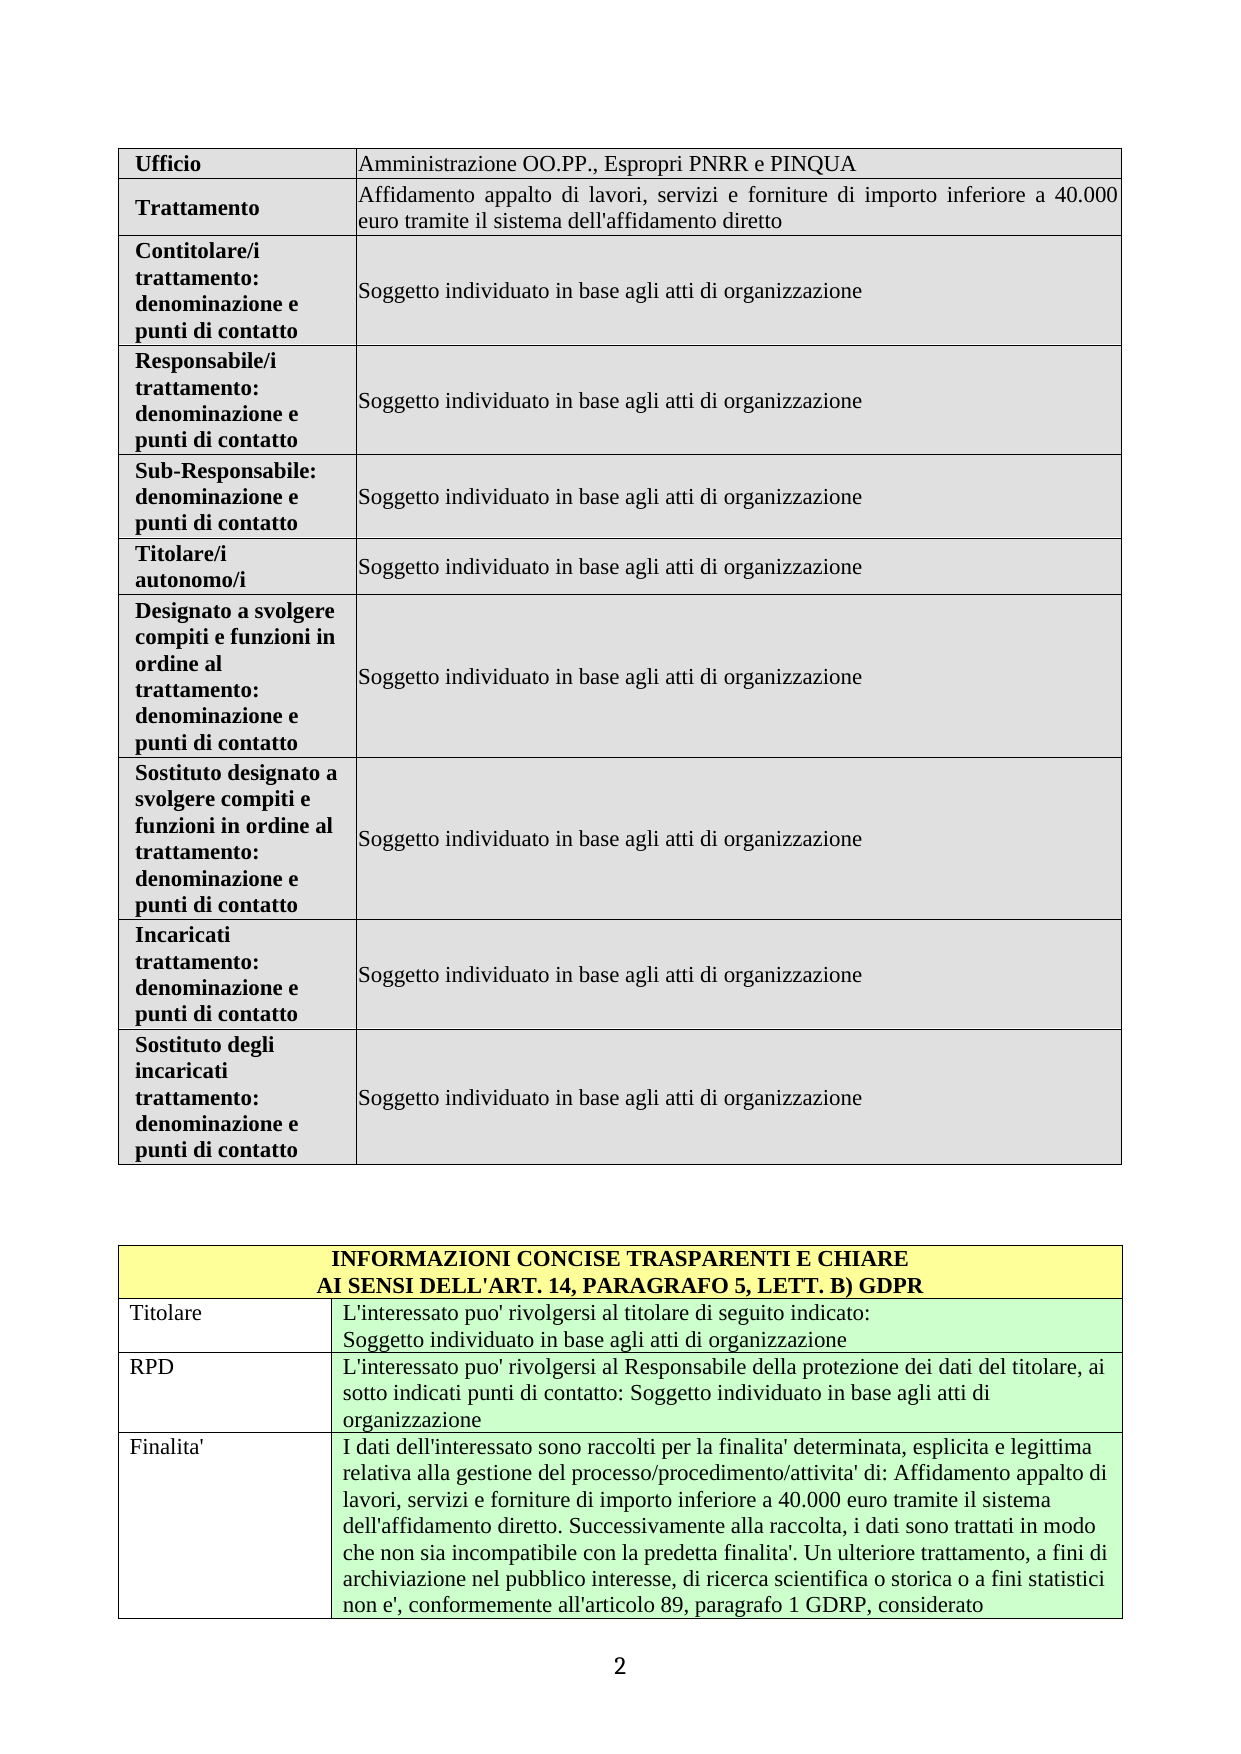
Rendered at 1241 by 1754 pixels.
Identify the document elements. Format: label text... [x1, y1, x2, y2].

table_cell Soggetto individuato in base agli atti di organizzazione [357, 595, 1121, 757]
table_cell Soggetto individuato in base agli atti di organizzazione [357, 346, 1121, 454]
table_cell Titolare [119, 1299, 331, 1352]
table_cell Amministrazione OO.PP., Espropri PNRR e PINQUA [357, 149, 1121, 178]
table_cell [332, 1433, 1122, 1618]
table_cell Finalita' [119, 1433, 331, 1618]
table_cell Sostituto designato a svolgere compiti e funzioni in ordine al trattamento: denominazione e punti di contatto [119, 758, 356, 919]
table_cell Incaricati trattamento: denominazione e punti di contatto [119, 920, 356, 1028]
table_cell Contitolare/i trattamento: denominazione e punti di contatto [119, 236, 356, 344]
table_cell Ufficio [119, 149, 356, 178]
table_cell Soggetto individuato in base agli atti di organizzazione [357, 455, 1121, 537]
table_cell Affidamento appalto di lavori, servizi e forniture di importo inferiore a 40.000 euro tramite il sistema dell'affidamento diretto [357, 179, 1121, 235]
table_header INFORMAZIONI CONCISE TRASPARENTI E CHIARE AI SENSI DELL'ART. 14, PARAGRAFO 5, LETT. B) GDPR [119, 1246, 1122, 1298]
table_cell Trattamento [119, 179, 356, 235]
table_cell L'interessato puo' rivolgersi al titolare di seguito indicato: Soggetto individuato in base agli atti di organizzazione [332, 1299, 1122, 1352]
table_cell Soggetto individuato in base agli atti di organizzazione [357, 539, 1121, 594]
table_cell Soggetto individuato in base agli atti di organizzazione [357, 758, 1121, 919]
table_cell Designato a svolgere compiti e funzioni in ordine al trattamento: denominazione e punti di contatto [119, 595, 356, 757]
table_cell Sub-Responsabile: denominazione e punti di contatto [119, 455, 356, 537]
table_cell Soggetto individuato in base agli atti di organizzazione [357, 1030, 1121, 1164]
table_cell RPD [119, 1353, 331, 1432]
table_cell L'interessato puo' rivolgersi al Responsabile della protezione dei dati del titolare, ai sotto indicati punti di contatto: Soggetto individuato in base agli atti di organizzazione [332, 1353, 1122, 1432]
table_cell Soggetto individuato in base agli atti di organizzazione [357, 920, 1121, 1028]
table_cell Responsabile/i trattamento: denominazione e punti di contatto [119, 346, 356, 454]
table_cell Titolare/i autonomo/i [119, 539, 356, 594]
table_cell Soggetto individuato in base agli atti di organizzazione [357, 236, 1121, 344]
table_cell Sostituto degli incaricati trattamento: denominazione e punti di contatto [119, 1030, 356, 1164]
